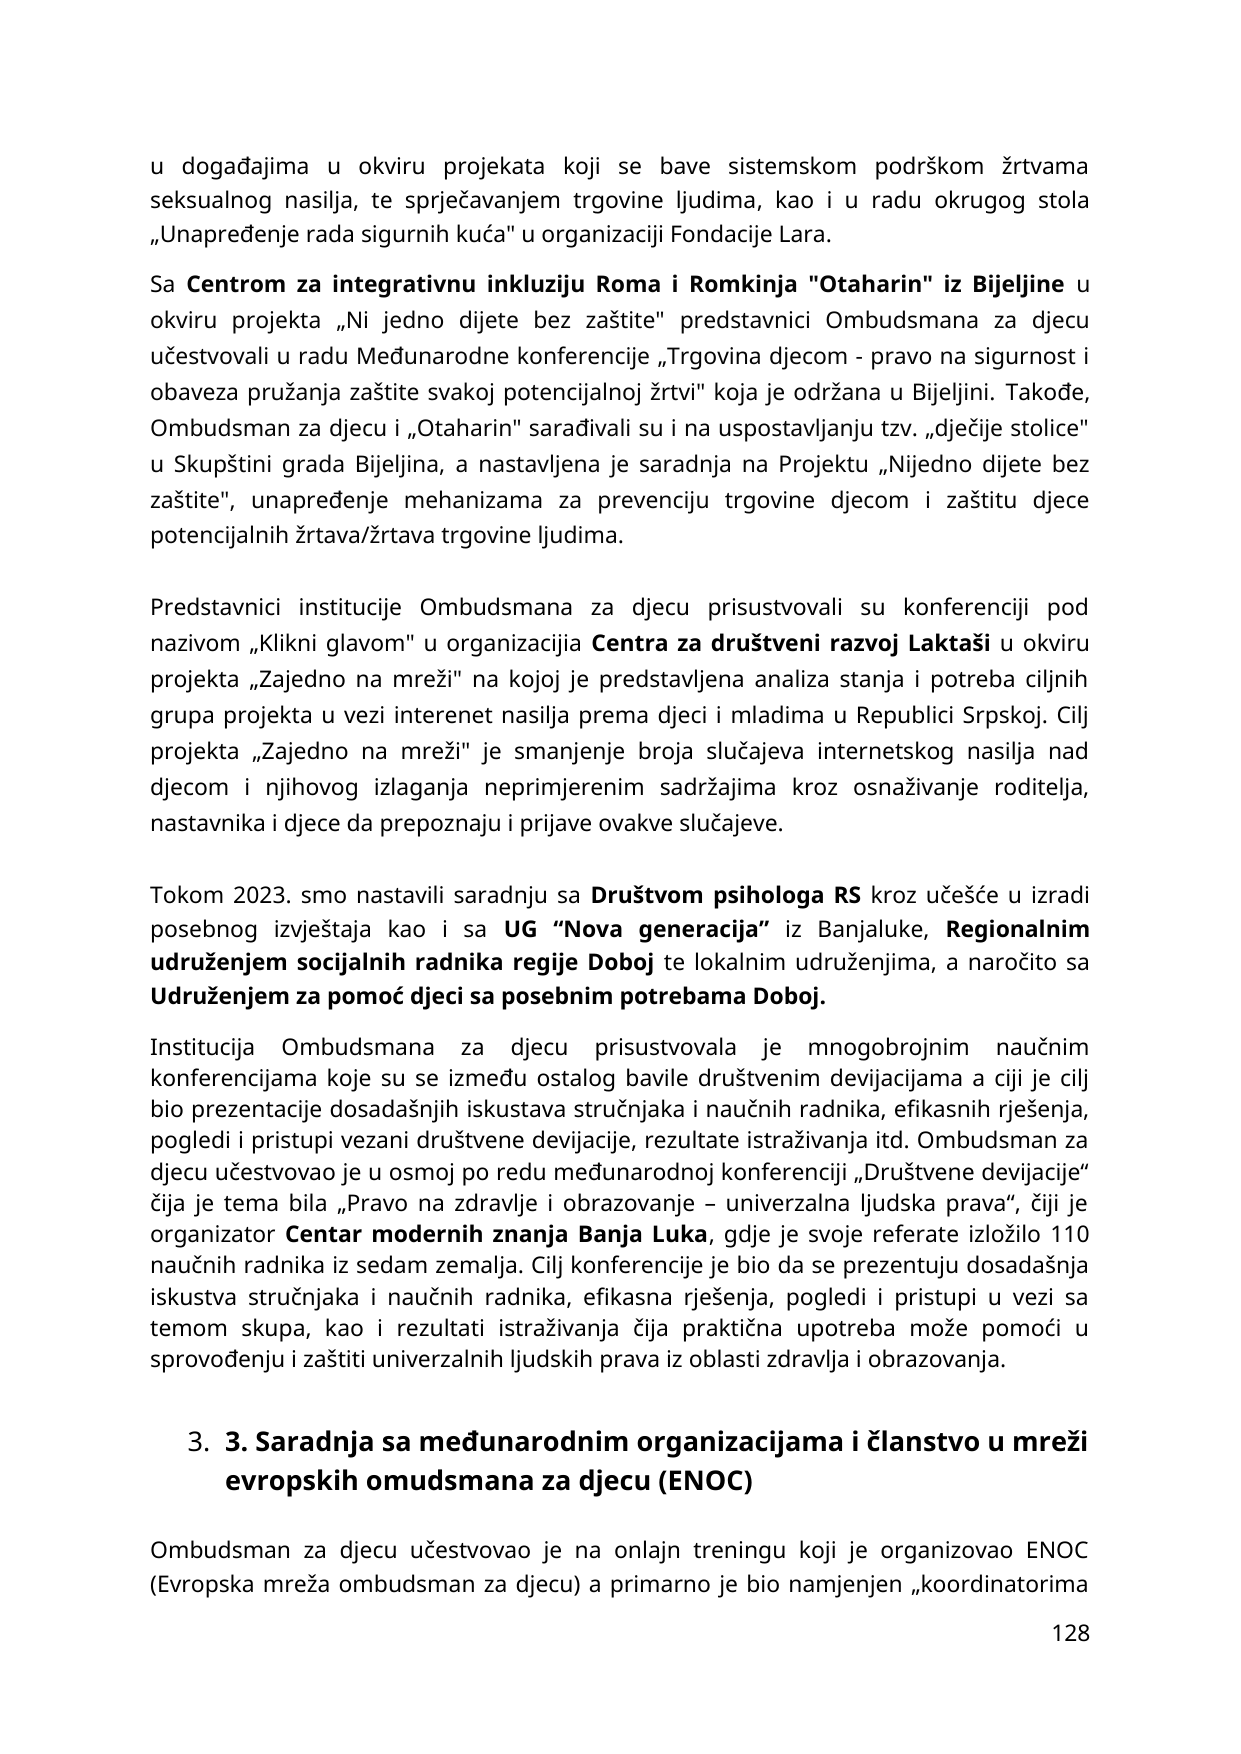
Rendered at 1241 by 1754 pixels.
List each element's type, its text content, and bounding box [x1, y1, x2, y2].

subtitle 3. Saradnja sa međunarodnim organizacijama i članstvo u mreži evropskih omudsmana za djecu (ENOC) [187, 1422, 1090, 1498]
text Sa Centrom za integrativnu inkluziju Roma i Romkinja "Otaharin" iz Bijeljine u okviru projekta „Ni jedno dijete bez zaštite" predstavnici Ombudsmana za djecu učestvovali u radu Međunarodne konferencije „Trgovina djecom - pravo na sigurnost i obaveza pružanja zaštite svakoj potencijalnoj žrtvi" koja je održana u Bijeljini. Takođe, Ombudsman za djecu i „Otaharin" sarađivali su i na uspostavljanju tzv. „dječije stolice" u Skupštini grada Bijeljina, a nastavljena je saradnja na Projektu „Nijedno dijete bez zaštite", unapređenje mehanizama za prevenciju trgovine djecom i zaštitu djece potencijalnih žrtava/žrtava trgovine ljudima. [150, 443, 1090, 551]
text Tokom 2023. smo nastavili saradnju sa Društvom psihologa RS kroz učešće u izradi posebnog izvještaja kao i sa UG “Nova generacija” iz Banjaluke, Regionalnim udruženjem socijalnih radnika regije Doboj te lokalnim udruženjima, a naročito sa Udruženjem za pomoć djeci sa posebnim potrebama Doboj. [150, 879, 1090, 1011]
text Predstavnici institucije Ombudsmana za djecu prisustvovali su konferenciji pod nazivom „Klikni glavom" u organizacijia Centra za društveni razvoj Laktaši u okviru projekta „Zajedno na mreži" na kojoj je predstavljena analiza stanja i potreba ciljnih grupa projekta u vezi interenet nasilja prema djeci i mladima u Republici Srpskoj. Cilj projekta „Zajedno na mreži" je smanjenje broja slučajeva internetskog nasilja nad djecom i njihovog izlaganja neprimjerenim sadržajima kroz osnaživanje roditelja, nastavnika i djece da prepoznaju i prijave ovakve slučajeve. [150, 591, 1090, 838]
text Institucija Ombudsmana za djecu prisustvovala je mnogobrojnim naučnim konferencijama koje su se između ostalog bavile društvenim devijacijama a ciji je cilj bio prezentacije dosadašnjih iskustava stručnjaka i naučnih radnika, efikasnih rješenja, pogledi i pristupi vezani društvene devijacije, rezultate istraživanja itd. Ombudsman za djecu učestvovao je u osmoj po redu međunarodnoj konferenciji „Društvene devijacije“ čija je tema bila „Pravo na zdravlje i obrazovanje – univerzalna ljudska prava“, čiji je organizator Centar modernih znanja Banja Luka, gdje je svoje referate izložilo 110 naučnih radnika iz sedam zemalja. Cilj konferencije je bio da se prezentuju dosadašnja iskustva stručnjaka i naučnih radnika, efikasna rješenja, pogledi i pristupi u vezi sa temom skupa, kao i rezultati istraživanja čija praktična upotreba može pomoći u sprovođenju i zaštiti univerzalnih ljudskih prava iz oblasti zdravlja i obrazovanja. [150, 1031, 1090, 1374]
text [150, 150, 1090, 249]
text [150, 1534, 1090, 1599]
text Sa Centrom za integrativnu inkluziju Roma i Romkinja "Otaharin" iz Bijeljine u okviru projekta „Ni jedno dijete bez zaštite" predstavnici Ombudsmana za djecu učestvovali u radu Međunarodne konferencije „Trgovina djecom - pravo na sigurnost i obaveza pružanja zaštite svakoj potencijalnoj žrtvi" koja je održana u Bijeljini. Takođe, Ombudsman za djecu i „Otaharin" sarađivali su i na uspostavljanju tzv. „dječije stolice" u Skupštini grada Bijeljina, a nastavljena je saradnja na Projektu „Nijedno dijete bez zaštite", unapređenje mehanizama za prevenciju trgovine djecom i zaštitu djece potencijalnih žrtava/žrtava trgovine ljudima. [150, 268, 1090, 340]
text Sa Centrom za integrativnu inkluziju Roma i Romkinja "Otaharin" iz Bijeljine u okviru projekta „Ni jedno dijete bez zaštite" predstavnici Ombudsmana za djecu učestvovali u radu Međunarodne konferencije „Trgovina djecom - pravo na sigurnost i obaveza pružanja zaštite svakoj potencijalnoj žrtvi" koja je održana u Bijeljini. Takođe, Ombudsman za djecu i „Otaharin" sarađivali su i na uspostavljanju tzv. „dječije stolice" u Skupštini grada Bijeljina, a nastavljena je saradnja na Projektu „Nijedno dijete bez zaštite", unapređenje mehanizama za prevenciju trgovine djecom i zaštitu djece potencijalnih žrtava/žrtava trgovine ljudima. [150, 371, 1090, 412]
